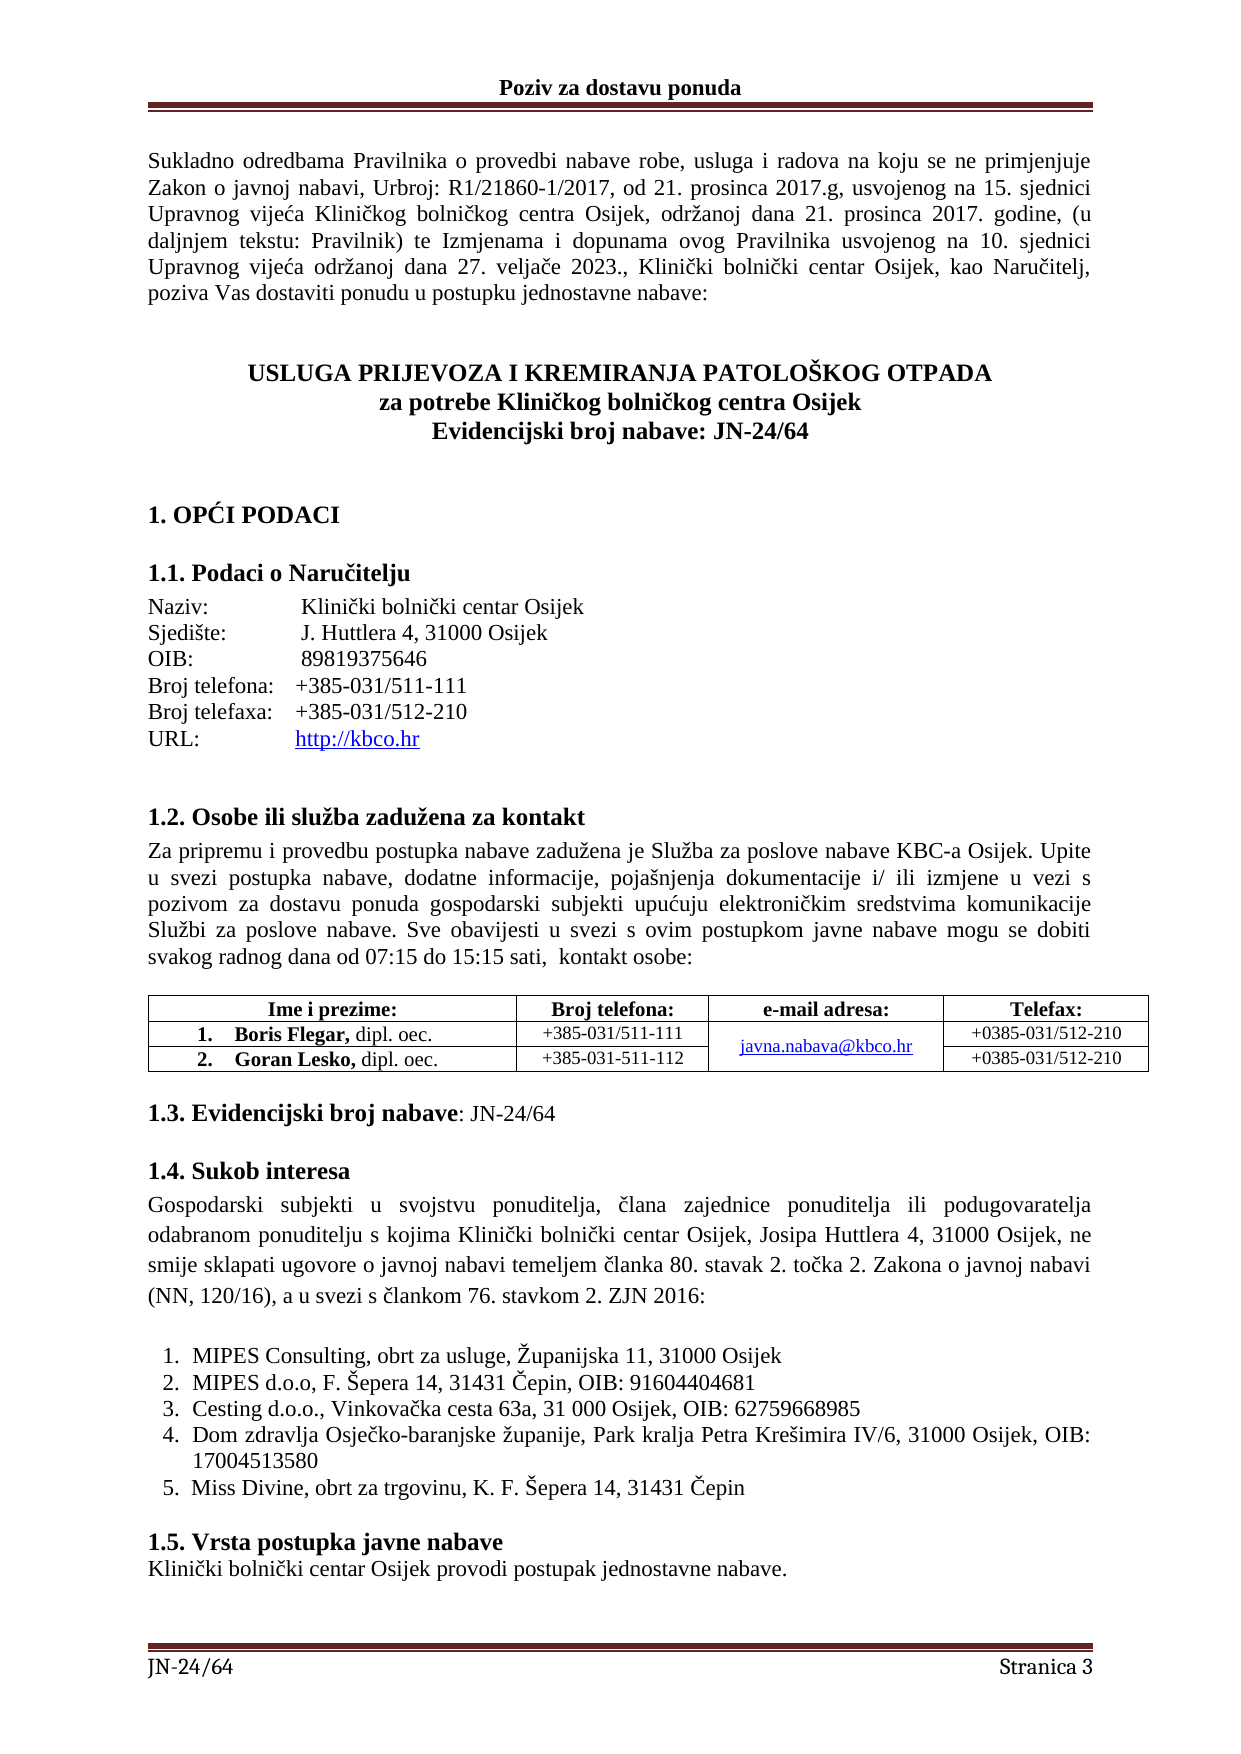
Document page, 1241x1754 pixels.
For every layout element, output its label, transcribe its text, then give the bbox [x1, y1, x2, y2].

text Gospodarski subjekti u svojstvu ponuditelja, člana zajednice ponuditelja ili podugovaratelja odabranom ponuditelju s kojima Klinički bolnički centar Osijek, Josipa Huttlera 4, 31000 Osijek, ne smije sklapati ugovore o javnoj nabavi temeljem članka 80. stavak 2. točka 2. Zakona o javnoj nabavi (NN, 120/16), a u svezi s člankom 76. stavkom 2. ZJN 2016: [148, 1191, 1093, 1308]
text USLUGA PRIJEVOZA I KREMIRANJA PATOLOŠKOG OTPADA [148, 358, 1093, 387]
text 1.5. Vrsta postupka javne nabave [148, 1527, 1093, 1555]
text Klinički bolnički centar Osijek provodi postupak jednostavne nabave. [148, 1555, 1093, 1582]
text Za pripremu i provedbu postupka nabave zadužena je Služba za poslove nabave KBC-a Osijek. Upite u svezi postupka nabave, dodatne informacije, pojašnjenja dokumentacije i/ ili izmjene u vezi s pozivom za dostavu ponuda gospodarski subjekti upućuju elektroničkim sredstvima komunikacije Službi za poslove nabave. Sve obavijesti u svezi s ovim postupkom javne nabave mogu se dobiti svakog radnog dana od 07:15 do 15:15 sati, kontakt osobe: [148, 837, 1093, 969]
table_cell Boris Flegar, dipl. oec. [149, 1022, 516, 1046]
table_header Telefax: [944, 996, 1148, 1021]
text Broj telefaxa: +385-031/512-210 [148, 698, 1093, 724]
text OIB: 89819375646 [148, 646, 1093, 672]
table_cell javna.nabava@kbco.hr [709, 1022, 943, 1071]
table_cell +385-031-511-112 [517, 1047, 708, 1071]
table_header e-mail adresa: [709, 996, 943, 1021]
text Broj telefona: +385-031/511-111 [148, 672, 1093, 698]
text Sukladno odredbama Pravilnika o provedbi nabave robe, usluga i radova na koju se ne primjenjuje Zakon o javnoj nabavi, Urbroj: R1/21860-1/2017, od 21. prosinca 2017.g, usvojenog na 15. sjednici Upravnog vijeća Kliničkog bolničkog centra Osijek, održanoj dana 21. prosinca 2017. godine, (u daljnjem tekstu: Pravilnik) te Izmjenama i dopunama ovog Pravilnika usvojenog na 10. sjednici Upravnog vijeća održanoj dana 27. veljače 2023., Klinički bolnički centar Osijek, kao Naručitelj, poziva Vas dostaviti ponudu u postupku jednostavne nabave: [148, 148, 1093, 306]
text 5. Miss Divine, obrt za trgovinu, K. F. Šepera 14, 31431 Čepin [162, 1474, 1093, 1500]
text URL: http://kbco.hr [148, 724, 1093, 751]
text Naziv: Klinički bolnički centar Osijek [148, 593, 1093, 619]
text 1.2. Osobe ili služba zadužena za kontakt [148, 802, 1093, 831]
list Cesting d.o.o., Vinkovačka cesta 63a, 31 000 Osijek, OIB: 62759668985 [162, 1395, 1093, 1421]
table_cell +0385-031/512-210 [944, 1047, 1148, 1071]
text Sjedište: J. Huttlera 4, 31000 Osijek [148, 619, 1093, 646]
text 1. OPĆI PODACI [148, 500, 1093, 528]
table_cell +0385-031/512-210 [944, 1022, 1148, 1046]
list MIPES d.o.o, F. Šepera 14, 31431 Čepin, OIB: 91604404681 [162, 1368, 1093, 1395]
text 1.1. Podaci o Naručitelju [148, 558, 1093, 587]
text za potrebe Kliničkog bolničkog centra Osijek [148, 387, 1093, 416]
table_header Ime i prezime: [149, 996, 516, 1021]
text Evidencijski broj nabave: JN-24/64 [148, 416, 1093, 445]
list Dom zdravlja Osječko-baranjske županije, Park kralja Petra Krešimira IV/6, 31000 Osijek, OIB: 17004513580 [162, 1421, 1093, 1474]
text 1.3. Evidencijski broj nabave: JN-24/64 [148, 1098, 1093, 1127]
table_header Broj telefona: [517, 996, 708, 1021]
table_cell +385-031/511-111 [517, 1022, 708, 1046]
text 1.4. Sukob interesa [148, 1156, 1093, 1185]
list MIPES Consulting, obrt za usluge, Županijska 11, 31000 Osijek [162, 1342, 1093, 1368]
table_cell Goran Lesko, dipl. oec. [149, 1047, 516, 1071]
